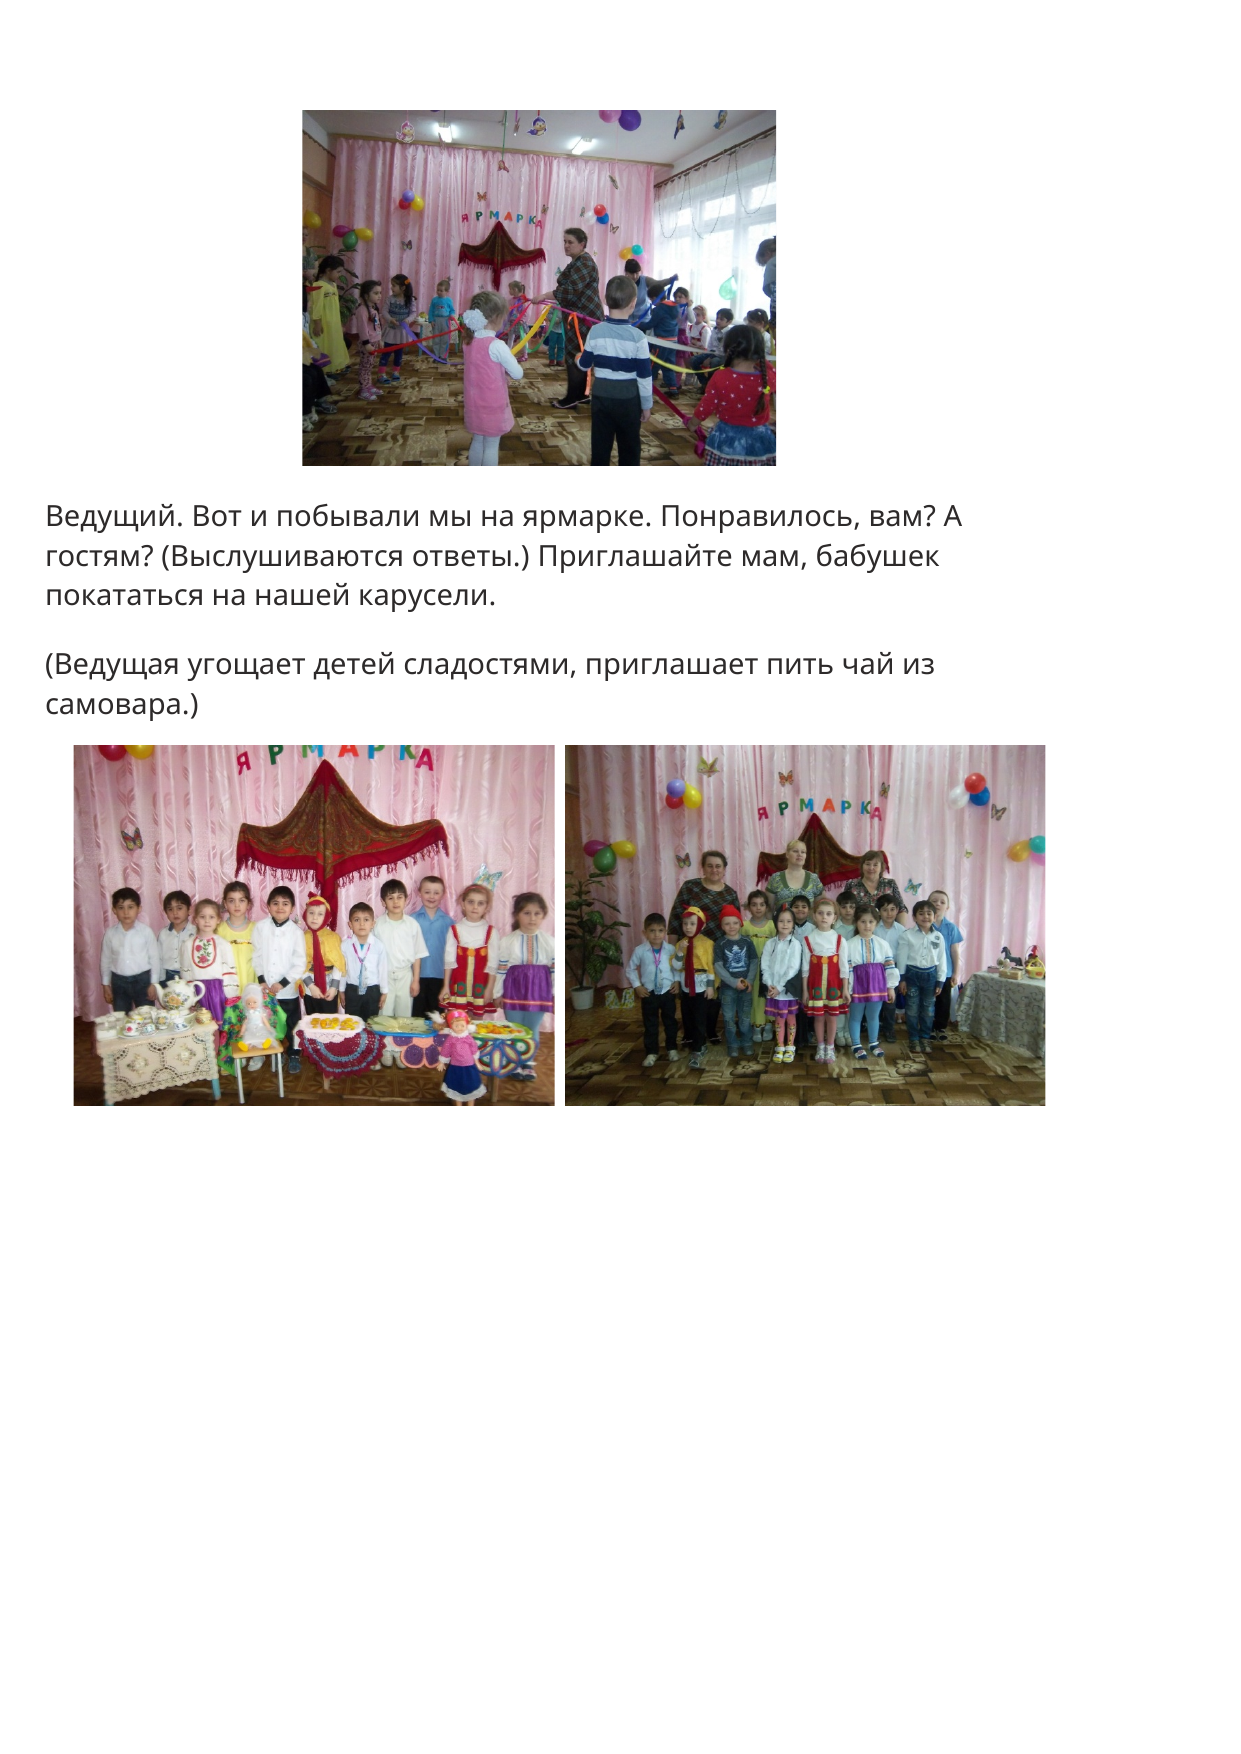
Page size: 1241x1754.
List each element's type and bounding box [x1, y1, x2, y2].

picture [565, 745, 1046, 1106]
picture [73, 745, 555, 1106]
picture [302, 110, 777, 466]
table_header [23, 59, 1056, 745]
